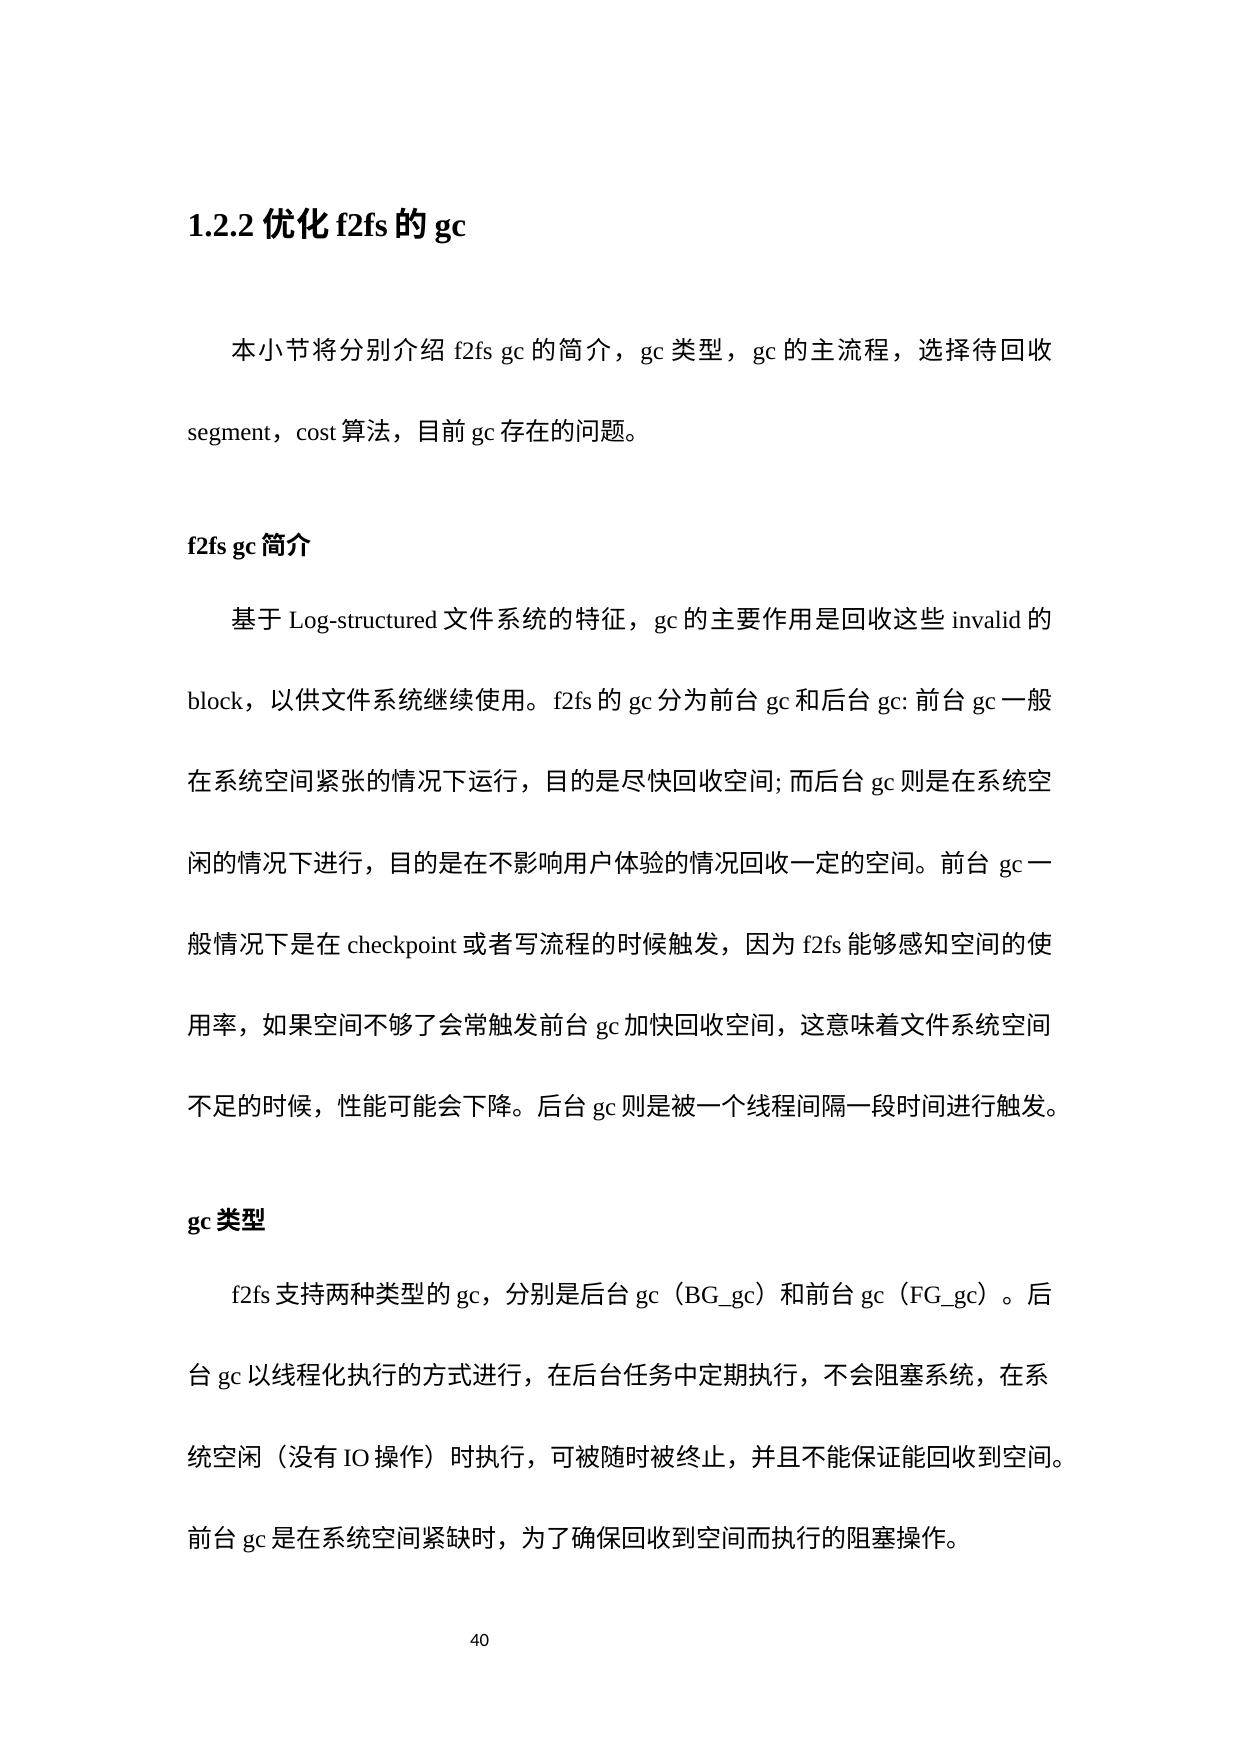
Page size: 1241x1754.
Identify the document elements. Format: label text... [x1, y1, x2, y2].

text 本小节将分别介绍f2fs gc的简介，gc类型，gc的主流程，选择待回收segment，cost算法，目前gc存在的问题。 [187, 316, 1053, 462]
text f2fs gc简介 [187, 511, 1053, 576]
text f2fs支持两种类型的gc，分别是后台gc（BG_gc）和前台gc（FG_gc）。后台gc以线程化执行的方式进行，在后台任务中定期执行，不会阻塞系统，在系统空闲（没有IO操作）时执行，可被随时被终止，并且不能保证能回收到空间。前台gc是在系统空间紧缺时，为了确保回收到空间而执行的阻塞操作。 [187, 1260, 1053, 1569]
subtitle 优化f2fs的gc [187, 189, 1053, 254]
text gc类型 [187, 1186, 1053, 1251]
text 基于Log-structured文件系统的特征，gc的主要作用是回收这些invalid的block，以供文件系统继续使用。f2fs的gc分为前台gc和后台gc: 前台gc一般在系统空间紧张的情况下运行，目的是尽快回收空间; 而后台gc则是在系统空闲的情况下进行，目的是在不影响用户体验的情况回收一定的空间。前台gc一般情况下是在checkpoint或者写流程的时候触发，因为f2fs能够感知空间的使用率，如果空间不够了会常触发前台gc加快回收空间，这意味着文件系统空间不足的时候，性能可能会下降。后台gc则是被一个线程间隔一段时间进行触发。 [187, 585, 1053, 1137]
